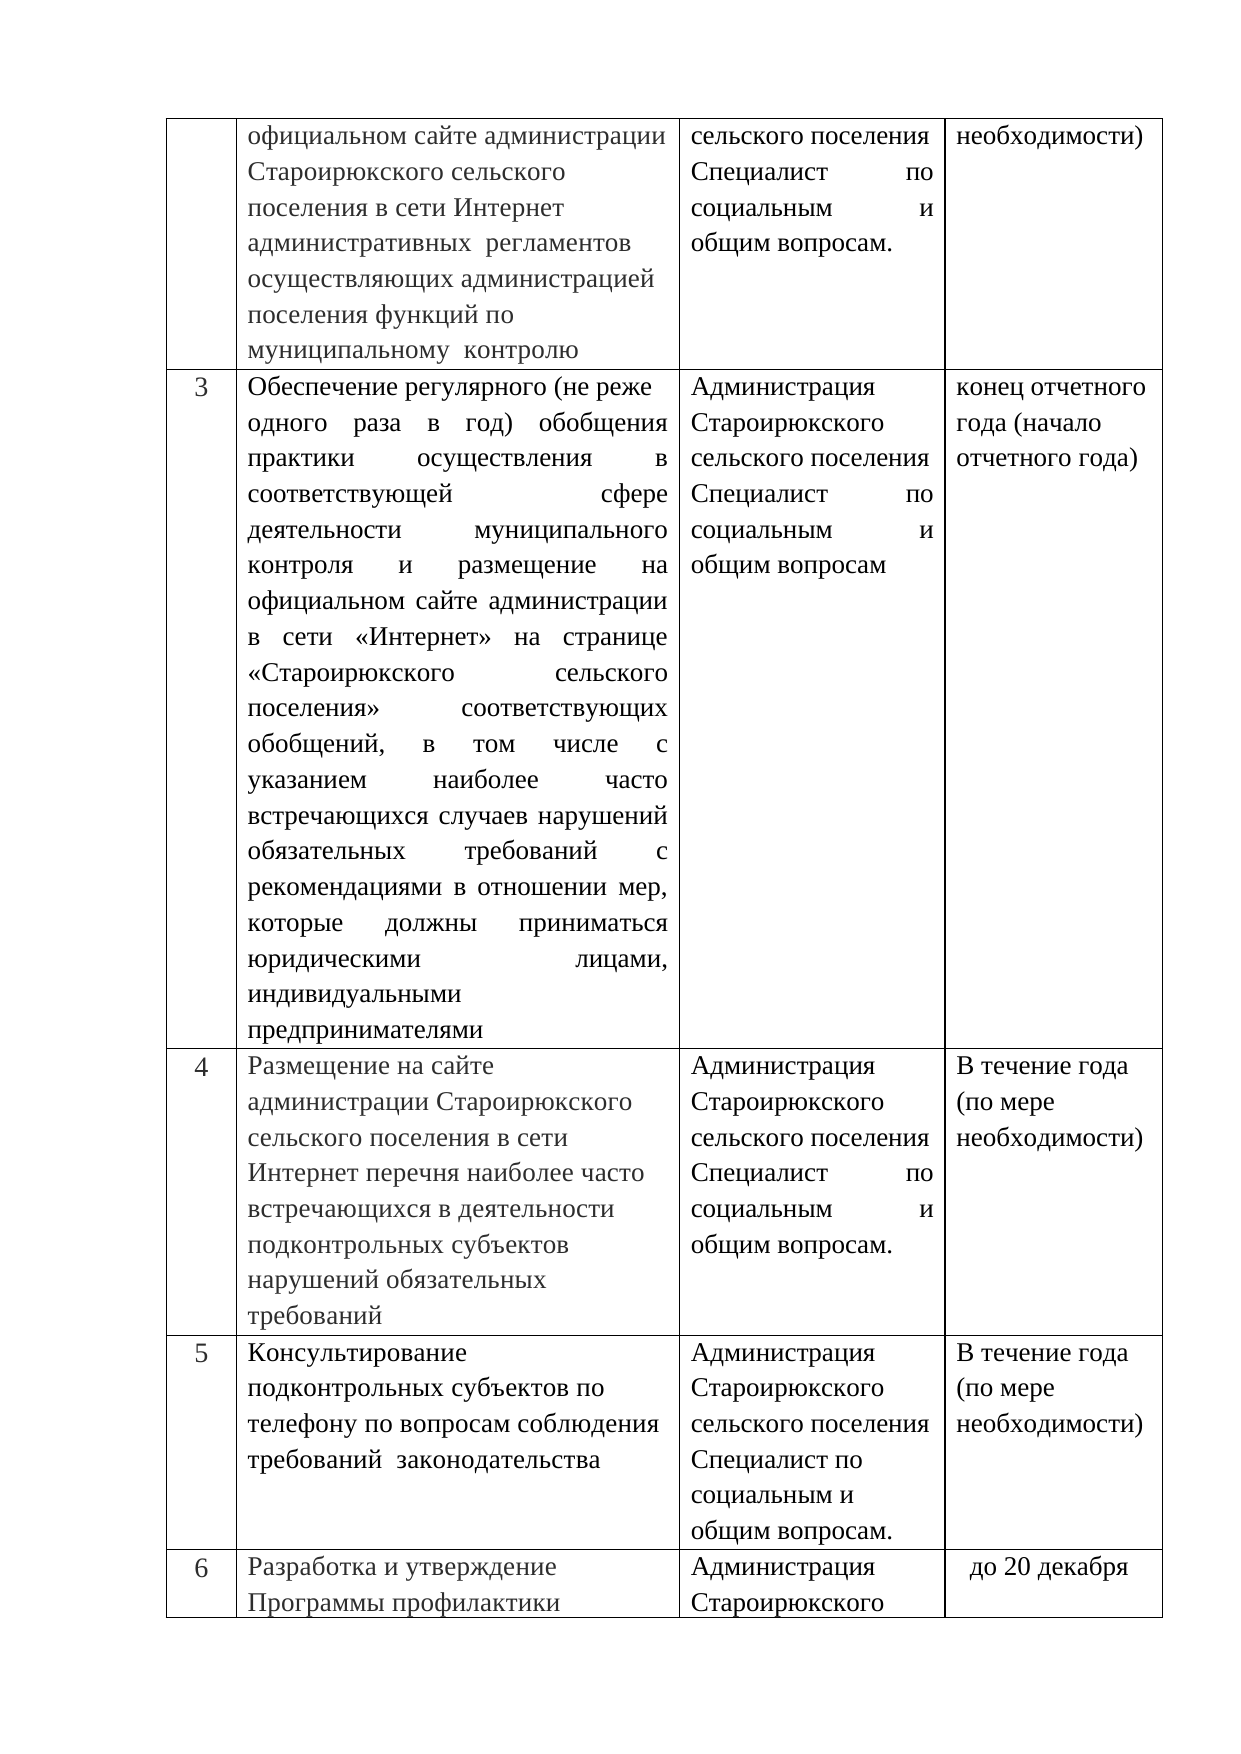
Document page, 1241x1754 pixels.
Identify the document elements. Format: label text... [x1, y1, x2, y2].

table_cell Размещение на сайте администрации Староирюкского сельского поселения в сети Интернет перечня наиболее часто встречающихся в деятельности подконтрольных субъектов нарушений обязательных требований [237, 1049, 679, 1335]
table_cell Обеспечение регулярного (не реже одного раза в год) обобщения практики осуществления в соответствующей сфере деятельности муниципального контроля и размещение на официальном сайте администрации в сети «Интернет» на странице «Староирюкского сельского поселения» соответствующих обобщений, в том числе с указанием наиболее часто встречающихся случаев нарушений обязательных требований с рекомендациями в отношении мер, которые должны приниматься юридическими лицами, индивидуальными предпринимателями [237, 370, 679, 1048]
table_cell 2 [167, 119, 236, 369]
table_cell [680, 119, 944, 369]
table_cell Администрация Староирюкского сельского поселения Специалист по социальным и общим вопросам. [680, 1336, 944, 1549]
table_cell 6 [167, 1550, 236, 1617]
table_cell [680, 1550, 944, 1617]
table_cell 3 [167, 370, 236, 1048]
table_cell конец отчетного года (начало отчетного года) [946, 370, 1162, 1048]
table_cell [237, 1550, 679, 1617]
table_cell В течение года (по мере необходимости) [946, 1336, 1162, 1549]
table_cell В течение года (по мере необходимости) [946, 1049, 1162, 1335]
table_cell Администрация Староирюкского сельского поселения Специалист по социальным и общим вопросам [680, 370, 944, 1048]
table_cell Консультирование подконтрольных субъектов по телефону по вопросам соблюдения требований законодательства [237, 1336, 679, 1549]
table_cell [237, 119, 679, 369]
table_cell до 20 декабря [946, 1550, 1162, 1617]
table_cell Администрация Староирюкского сельского поселения Специалист по социальным и общим вопросам. [680, 1049, 944, 1335]
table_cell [946, 119, 1162, 369]
table_cell 5 [167, 1336, 236, 1549]
table_cell 4 [167, 1049, 236, 1335]
